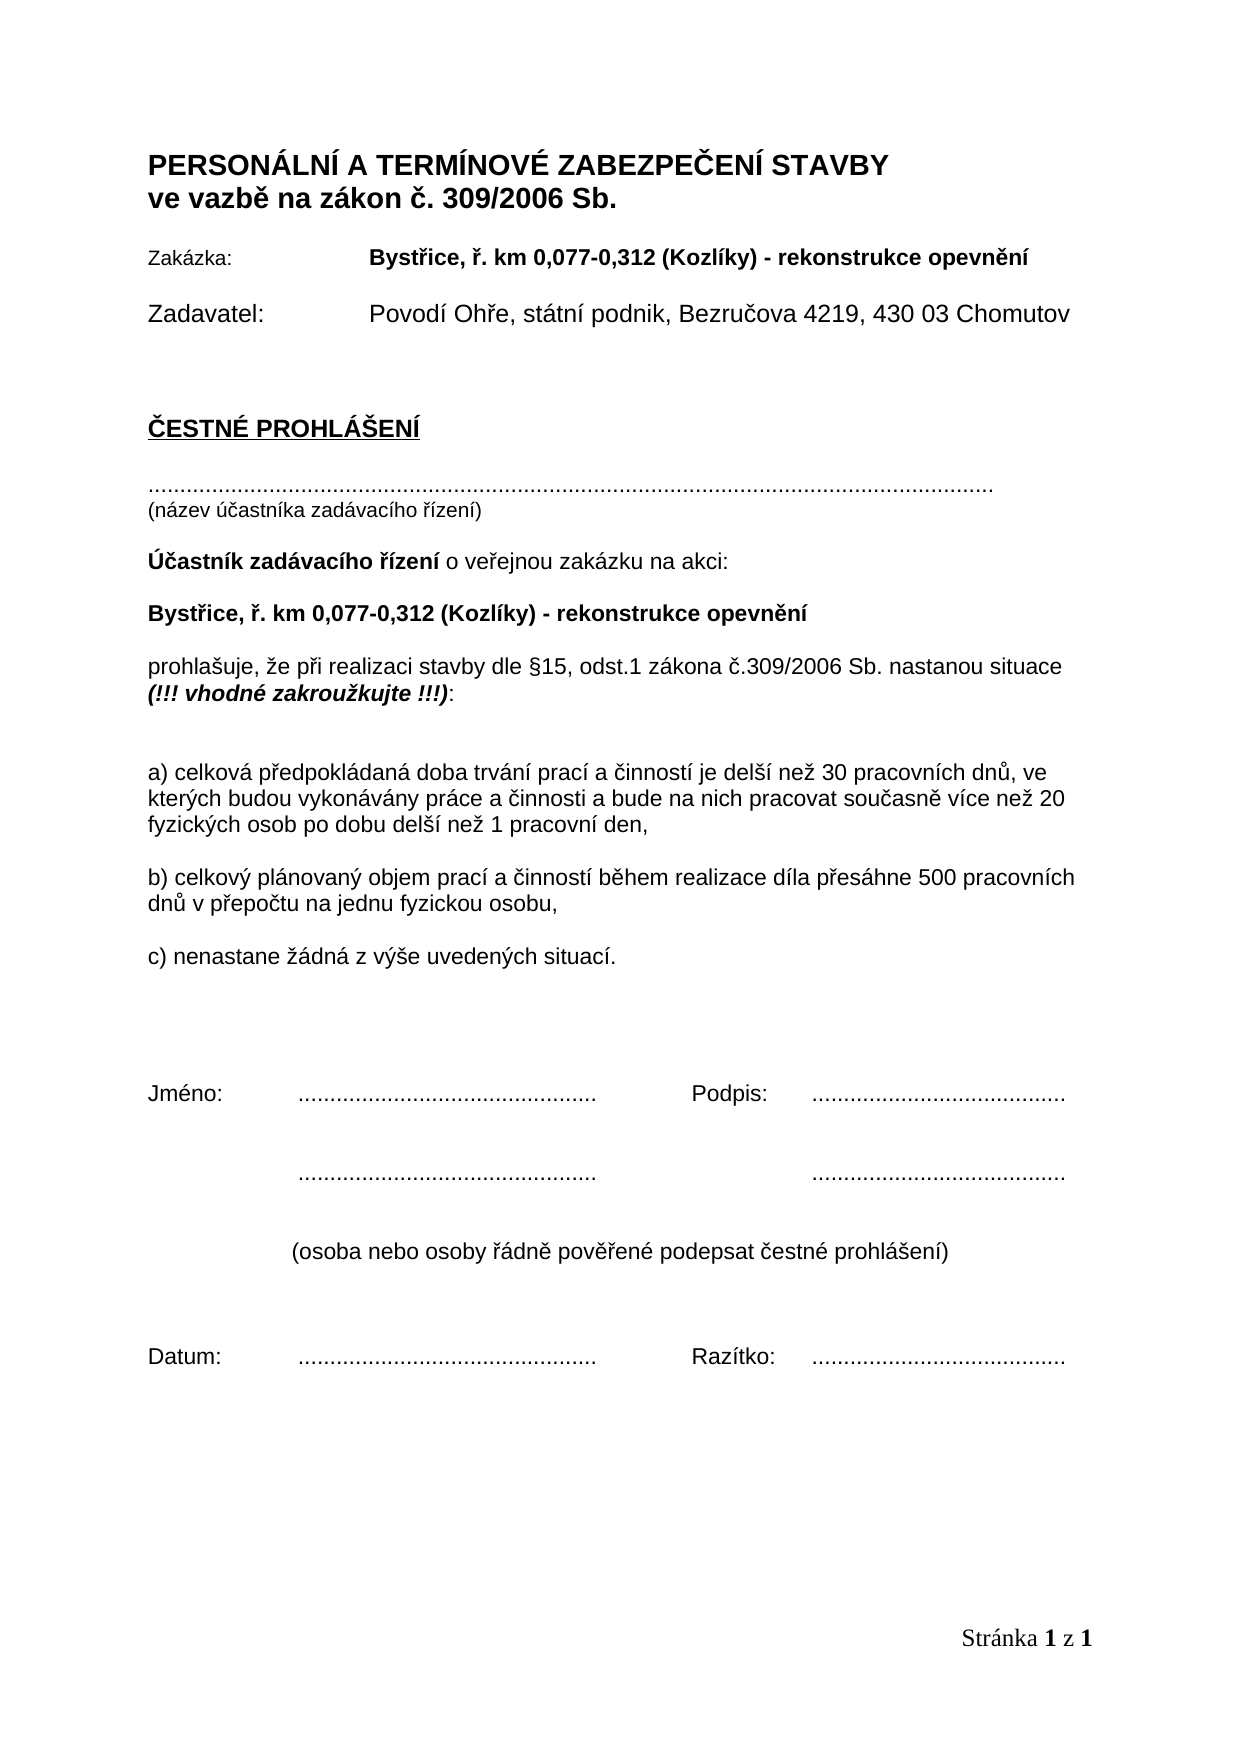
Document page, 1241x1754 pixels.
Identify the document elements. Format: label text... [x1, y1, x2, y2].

text PERSONÁLNÍ A TERMÍNOVÉ ZABEZPEČENÍ STAVBY [148, 148, 1093, 181]
text (!!! vhodné zakroužkujte !!!): [148, 679, 1093, 706]
text b) celkový plánovaný objem prací a činností během realizace díla přesáhne 500 pracovních dnů v přepočtu na jednu fyzickou osobu, [148, 864, 1093, 917]
text Účastník zadávacího řízení o veřejnou zakázku na akci: [148, 548, 1093, 574]
text ..................................................................................................................................... [148, 471, 1093, 497]
text ČESTNÉ PROHLÁŠENÍ [148, 413, 1093, 442]
text (název účastníka zadávacího řízení) [148, 497, 1093, 521]
text Zakázka: Bystřice, ř. km 0,077-0,312 (Kozlíky) - rekonstrukce opevnění [148, 243, 1093, 270]
text Jméno: ............................................... Podpis: ........................................ [148, 1079, 1093, 1106]
text prohlašuje, že při realizaci stavby dle §15, odst.1 zákona č.309/2006 Sb. nastanou situace [148, 653, 1093, 679]
text ve vazbě na zákon č. 309/2006 Sb. [148, 181, 1093, 215]
text c) nenastane žádná z výše uvedených situací. [148, 943, 1093, 969]
text Zadavatel: Povodí Ohře, státní podnik, Bezručova 4219, 430 03 Chomutov [148, 298, 1093, 327]
text a) celková předpokládaná doba trvání prací a činností je delší než 30 pracovních dnů, ve kterých budou vykonávány práce a činnosti a bude na nich pracovat současně více než 20 fyzických osob po dobu delší než 1 pracovní den, [148, 758, 1093, 838]
text ............................................... ........................................ [148, 1159, 1093, 1185]
text Bystřice, ř. km 0,077-0,312 (Kozlíky) - rekonstrukce opevnění [148, 600, 1093, 627]
text (osoba nebo osoby řádně pověřené podepsat čestné prohlášení) [148, 1238, 1093, 1264]
text Datum: ............................................... Razítko: ........................................ [148, 1343, 1093, 1369]
